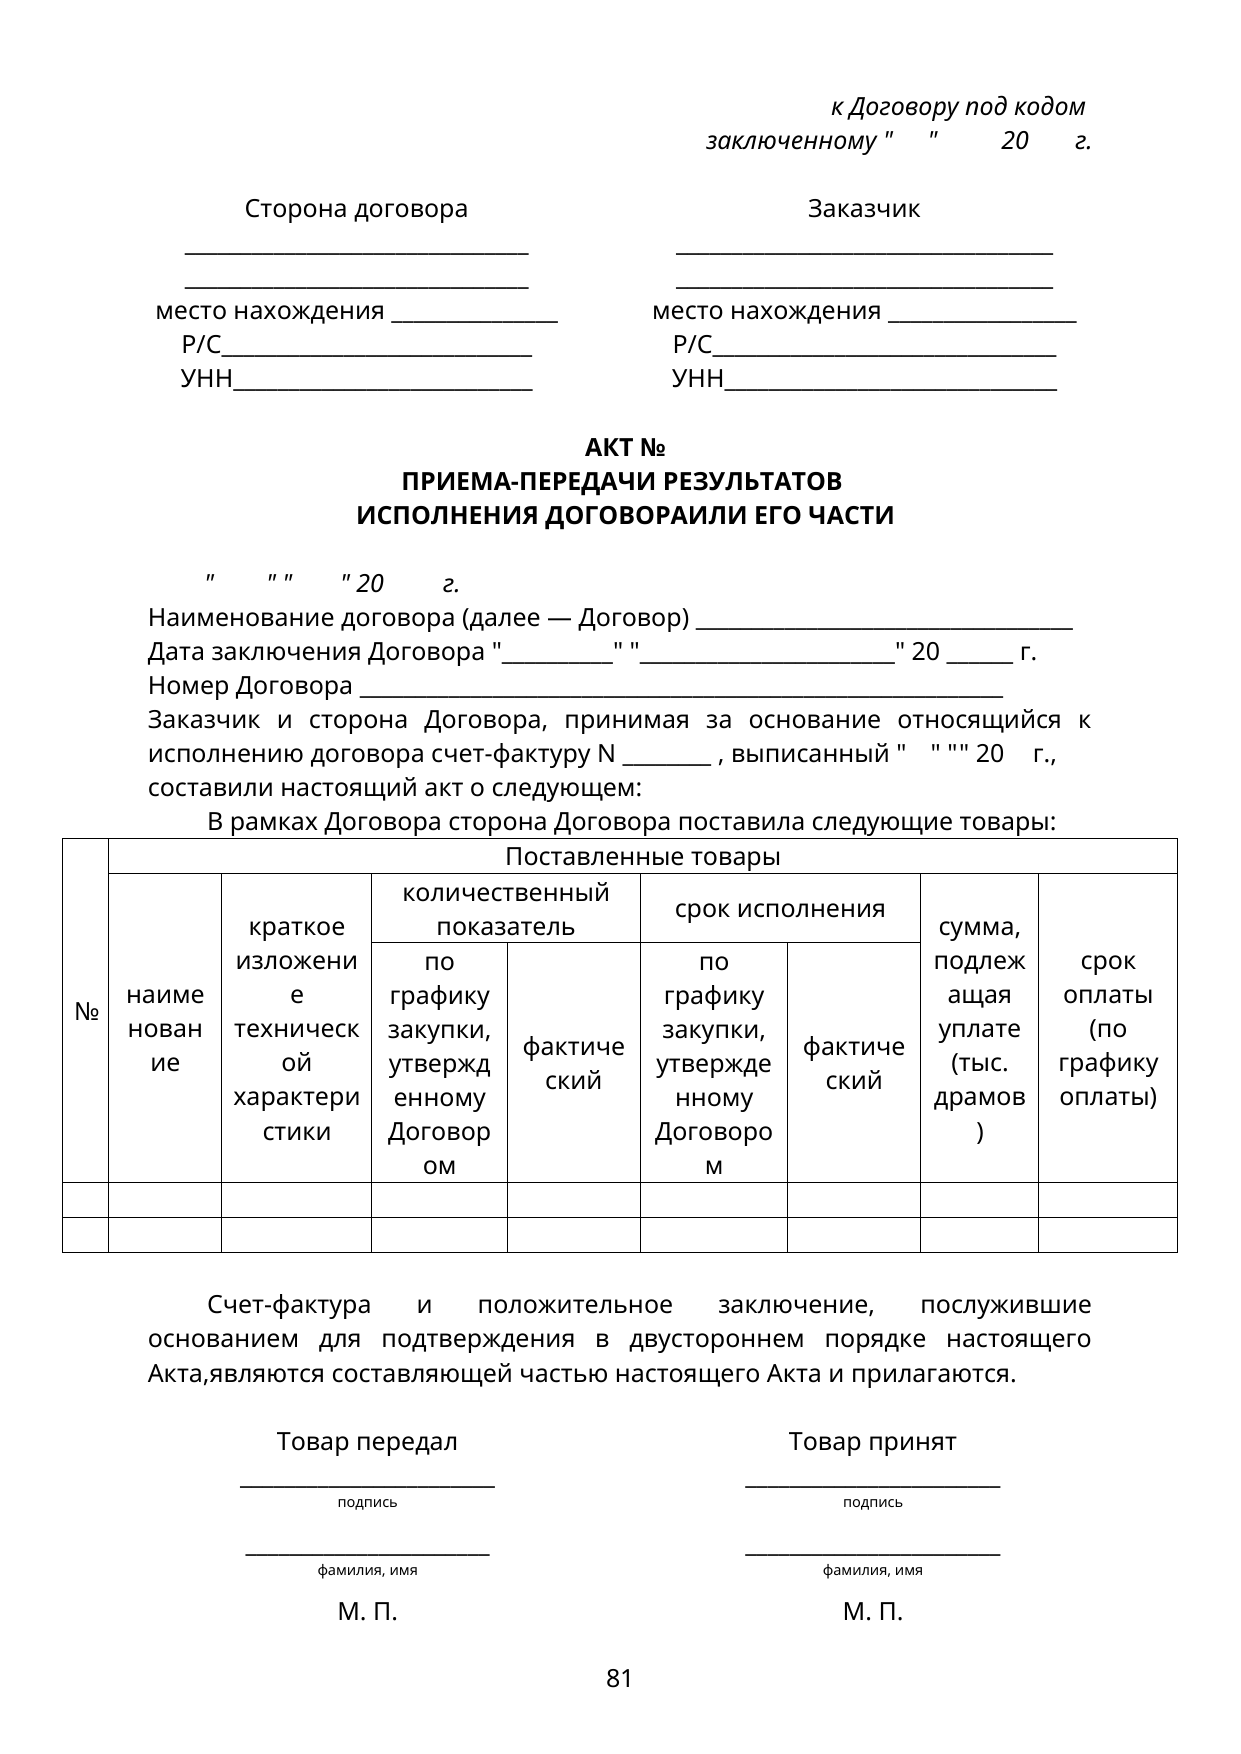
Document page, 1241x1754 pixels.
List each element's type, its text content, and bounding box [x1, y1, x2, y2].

table_cell [788, 1183, 920, 1217]
table_cell [508, 1183, 640, 1217]
text Счет-фактура и положительное заключение, послужившие основанием для подтверждения в двустороннем порядке настоящего Акта,являются составляющей частью настоящего Акта и прилагаются. [148, 1287, 1092, 1389]
table_cell краткое изложение технической характеристики [222, 874, 371, 1182]
table_cell фактический [508, 943, 640, 1182]
table_cell [222, 1183, 371, 1217]
text АКТ № [207, 429, 1044, 463]
table_cell наименование [109, 874, 221, 1182]
table_cell ______________________ фамилия, имя [115, 1526, 620, 1594]
table_cell М. П. [115, 1594, 620, 1628]
text Заказчик и сторона Договора, принимая за основание относящийся к исполнению договора счет-фактуру N ________ , выписанный " " " " 20 г., составили настоящий акт о следующем: [148, 702, 1092, 804]
table_cell М. П. [620, 1594, 1126, 1628]
table_cell [641, 1218, 787, 1252]
table_cell _______________________ подпись [620, 1458, 1126, 1526]
table_cell по графику закупки, утвержденному Договором [641, 943, 787, 1182]
table_header Товар передал [115, 1423, 620, 1457]
table_cell [1039, 1218, 1177, 1252]
table_cell [63, 1218, 108, 1252]
table_cell _______________________ подпись [115, 1458, 620, 1526]
table_cell [921, 1218, 1038, 1252]
table_cell по графику закупки, утвержденному Договором [372, 943, 507, 1182]
table_cell фактический [788, 943, 920, 1182]
text ПРИЕМА-ПЕРЕДАЧИ РЕЗУЛЬТАТОВ ИСПОЛНЕНИЯ ДОГОВОРАИЛИ ЕГО ЧАСТИ [207, 463, 1044, 531]
table_cell [1039, 1183, 1177, 1217]
table_cell [641, 1183, 787, 1217]
table_header № [63, 839, 108, 1182]
table_cell [63, 1183, 108, 1217]
table_header Сторона договора _______________________________ _______________________________ место нахождения _______________ Р/С____________________________ УНН___________________________ [112, 191, 601, 395]
table_cell срок исполнения [641, 874, 920, 942]
table_cell сумма, подлежащая уплате (тыс. драмов) [921, 874, 1038, 1182]
table_cell [372, 1183, 507, 1217]
text В рамках Договора сторона Договора поставила следующие товары: [148, 804, 1092, 838]
table_cell _______________________ фамилия, имя [620, 1526, 1126, 1594]
text Номер Договора __________________________________________________________ [148, 668, 1092, 702]
text Наименование договора (далее — Договор) __________________________________ [148, 599, 1092, 634]
table_header Заказчик __________________________________ __________________________________ место нахождения _________________ Р/С_______________________________ УНН______________________________ [601, 191, 1128, 395]
text к Договору под кодом заключенному " " 20 г. [148, 89, 1092, 157]
text " " " " 20 г. [148, 566, 1092, 599]
table_cell [921, 1183, 1038, 1217]
table_cell [109, 1218, 221, 1252]
table_cell [508, 1218, 640, 1252]
text Дата заключения Договора "__________" "_______________________" 20 ______ г. [148, 634, 1092, 668]
table_cell срок оплаты (по графику оплаты) [1039, 874, 1177, 1182]
table_cell [788, 1218, 920, 1252]
table_cell количественный показатель [372, 874, 640, 942]
table_header Поставленные товары [109, 839, 1177, 873]
table_cell [222, 1218, 371, 1252]
table_cell [109, 1183, 221, 1217]
table_cell [372, 1218, 507, 1252]
table_header Товар принят [620, 1423, 1126, 1457]
